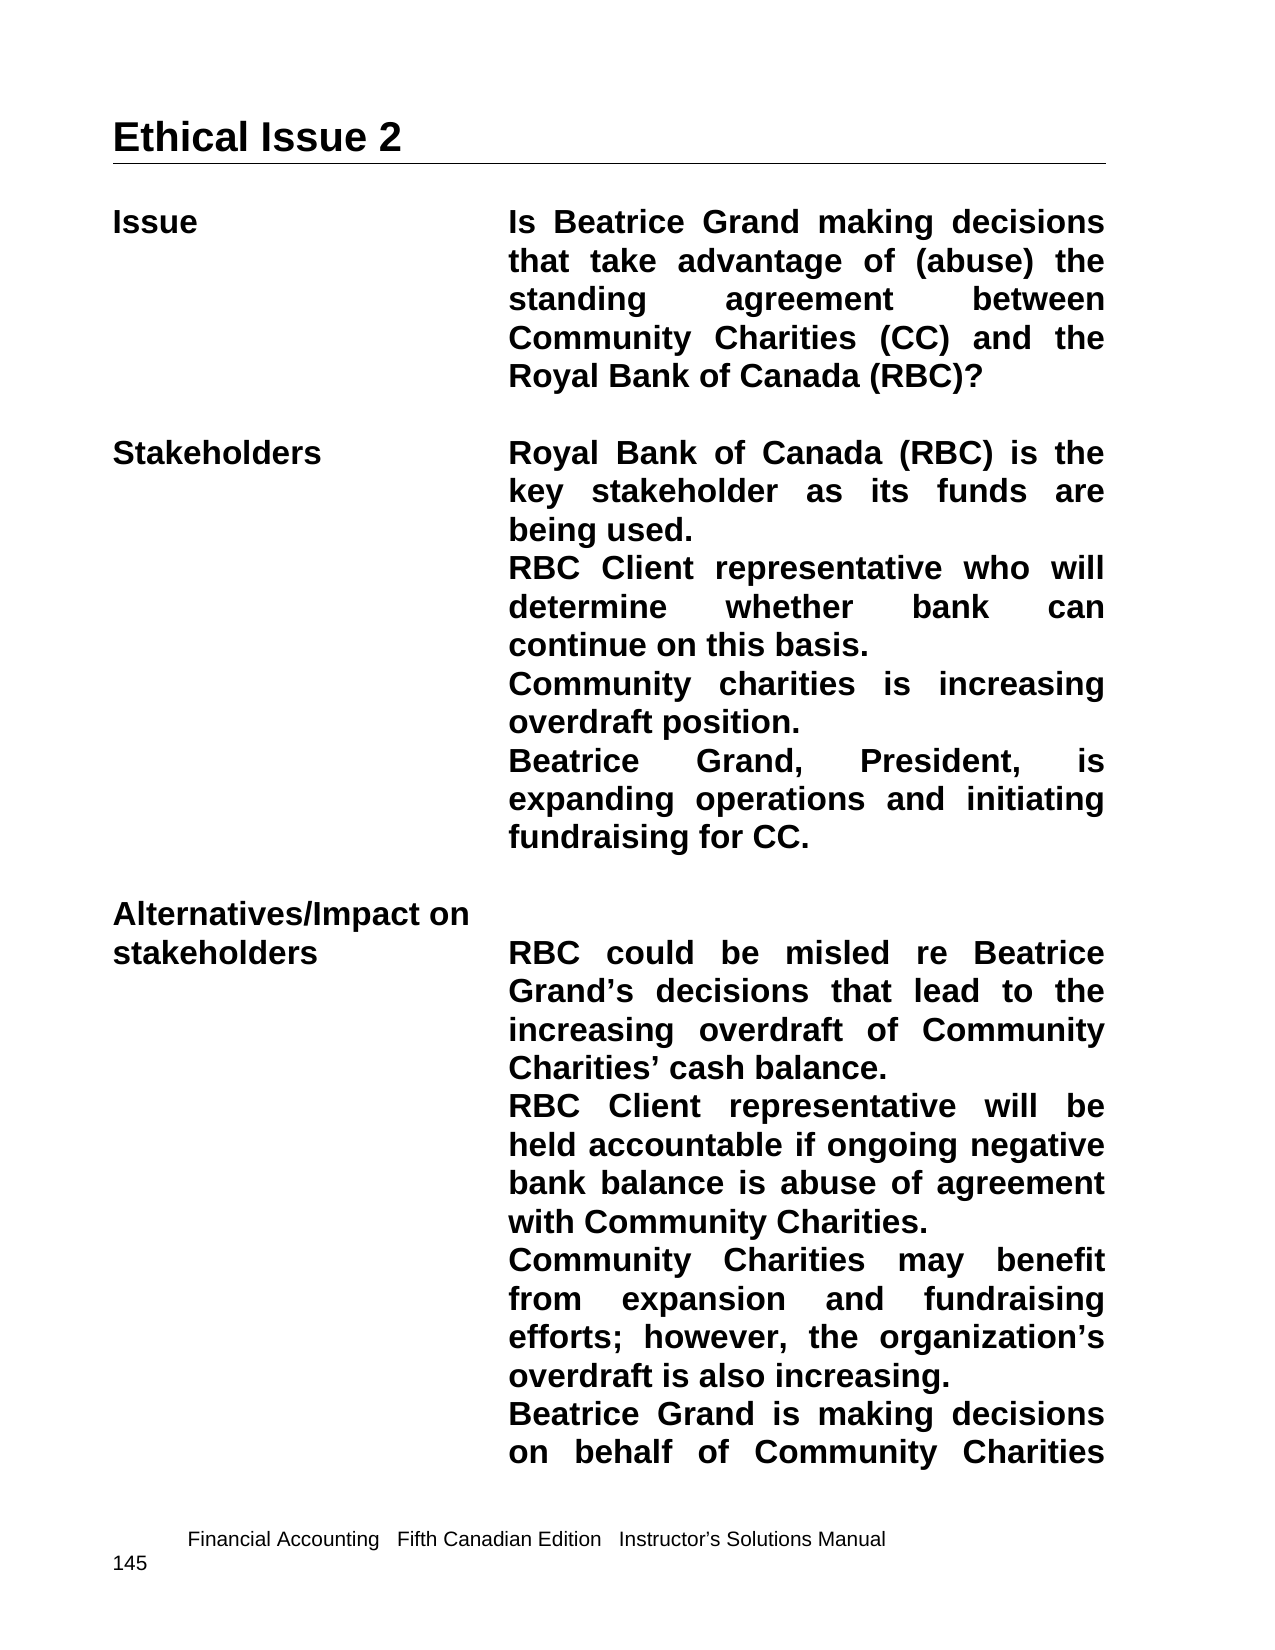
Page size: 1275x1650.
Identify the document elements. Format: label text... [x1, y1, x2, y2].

text Issue Is Beatrice Grand making decisions that take advantage of (abuse) the standing agreement between Community Charities (CC) and the Royal Bank of Canada (RBC)? [112, 202, 1106, 395]
text RBC Client representative will be held accountable if ongoing negative bank balance is abuse of agreement with Community Charities. [112, 1087, 1106, 1240]
text Alternatives/Impact on [112, 894, 1106, 933]
text Beatrice Grand, President, is expanding operations and initiating fundraising for CC. [112, 741, 1106, 856]
text Stakeholders Royal Bank of Canada (RBC) is the key stakeholder as its funds are being used. [112, 433, 1106, 548]
text Ethical Issue 2 [112, 112, 1106, 164]
text RBC Client representative who will determine whether bank can continue on this basis. [112, 548, 1106, 664]
text stakeholders RBC could be misled re Beatrice Grand’s decisions that lead to the increasing overdraft of Community Charities’ cash balance. [112, 933, 1106, 1087]
text Community Charities may benefit from expansion and fundraising efforts; however, the organization’s overdraft is also increasing. [112, 1240, 1106, 1394]
text Beatrice Grand is making decisions on behalf of Community Charities which could have positive or negative consequences. [112, 1394, 1106, 1471]
text Community charities is increasing overdraft position. [112, 664, 1106, 741]
